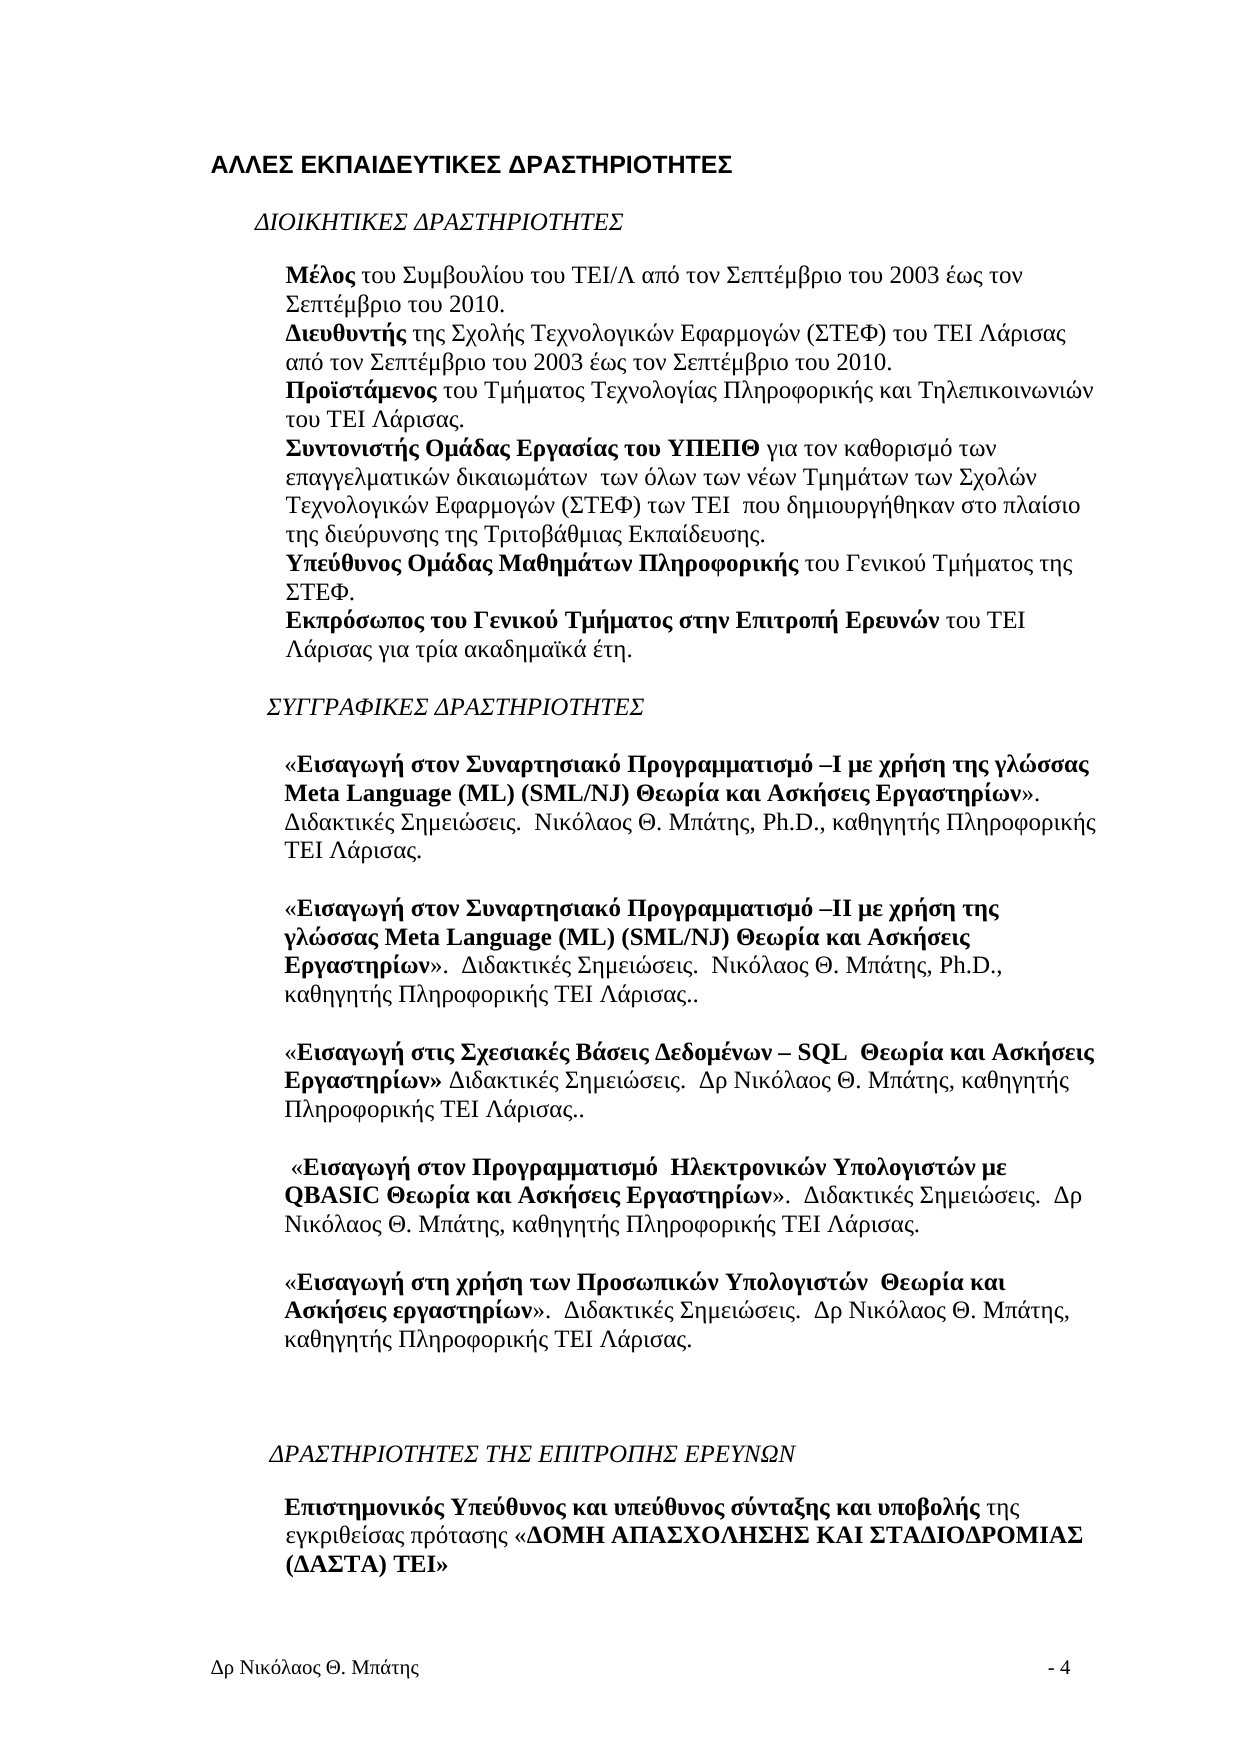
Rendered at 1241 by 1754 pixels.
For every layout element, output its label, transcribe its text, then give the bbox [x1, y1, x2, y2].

list Μέλος του Συμβουλίου του ΤΕΙ/Λ από τον Σεπτέμβριο του 2003 έως τον Σεπτέμβριο του 2010. [248, 260, 1097, 318]
list «Εισαγωγή στον Συναρτησιακό Προγραμματισμό –Ι με χρήση της γλώσσας Meta Language (ML) (SML/NJ) Θεωρία και Ασκήσεις Εργαστηρίων». Διδακτικές Σημειώσεις. Νικόλαος Θ. Μπάτης, Ph.D., καθηγητής Πληροφορικής ΤΕΙ Λάρισας. [240, 749, 1096, 864]
subtitle ΔΙΟΙΚΗΤΙΚΕΣ ΔΡΑΣΤΗΡΙΟΤΗΤΕΣ [210, 207, 1097, 236]
list «Εισαγωγή στις Σχεσιακές Βάσεις Δεδομένων – SQL Θεωρία και Ασκήσεις Εργαστηρίων» Διδακτικές Σημειώσεις. Δρ Νικόλαος Θ. Μπάτης, καθηγητής Πληροφορικής ΤΕΙ Λάρισας.. [240, 1037, 1096, 1123]
list Προϊστάμενος του Τμήματος Τεχνολογίας Πληροφορικής και Τηλεπικοινωνιών του ΤΕΙ Λάρισας. [248, 375, 1097, 433]
list Συντονιστής Ομάδας Εργασίας του ΥΠΕΠΘ για τον καθορισμό των επαγγελματικών δικαιωμάτων των όλων των νέων Τμημάτων των Σχολών Τεχνολογικών Εφαρμογών (ΣΤΕΦ) των ΤΕΙ που δημιουργήθηκαν στο πλαίσιο της διεύρυνσης της Τριτοβάθμιας Εκπαίδευσης. [248, 433, 1097, 548]
list Διευθυντής της Σχολής Τεχνολογικών Εφαρμογών (ΣΤΕΦ) του ΤΕΙ Λάρισας από τον Σεπτέμβριο του 2003 έως τον Σεπτέμβριο του 2010. [248, 318, 1097, 375]
text ΣΥΓΓΡΑΦΙΚΕΣ ΔΡΑΣΤΗΡΙΟΤΗΤΕΣ [210, 692, 1097, 720]
subtitle ΑΛΛΕΣ ΕΚΠΑΙΔΕΥΤΙΚΕΣ ΔΡΑΣΤΗΡΙΟΤΗΤΕΣ [210, 150, 1097, 179]
list «Εισαγωγή στον Προγραμματισμό Ηλεκτρονικών Υπολογιστών με QBASIC Θεωρία και Ασκήσεις Εργαστηρίων». Διδακτικές Σημειώσεις. Δρ Νικόλαος Θ. Μπάτης, καθηγητής Πληροφορικής ΤΕΙ Λάρισας. [240, 1152, 1096, 1238]
list Επιστημονικός Υπεύθυνος και υπεύθυνος σύνταξης και υποβολής της εγκριθείσας πρότασης «ΔΟΜΗ ΑΠΑΣΧΟΛΗΣΗΣ ΚΑΙ ΣΤΑΔΙΟΔΡΟΜΙΑΣ (ΔΑΣΤΑ) ΤΕΙ» [248, 1492, 1097, 1578]
list «Εισαγωγή στον Συναρτησιακό Προγραμματισμό –ΙI με χρήση της γλώσσας Meta Language (ML) (SML/NJ) Θεωρία και Ασκήσεις Εργαστηρίων». Διδακτικές Σημειώσεις. Νικόλαος Θ. Μπάτης, Ph.D., καθηγητής Πληροφορικής ΤΕΙ Λάρισας.. [240, 893, 1096, 1008]
list Υπεύθυνος Ομάδας Μαθημάτων Πληροφορικής του Γενικού Τμήματος της ΣΤΕΦ. [248, 548, 1097, 605]
text ΔΡΑΣΤΗΡΙΟΤΗΤΕΣ ΤΗΣ ΕΠΙΤΡΟΠΗΣ ΕΡΕΥΝΩΝ [210, 1439, 1097, 1468]
list «Εισαγωγή στη χρήση των Προσωπικών Υπολογιστών Θεωρία και Ασκήσεις εργαστηρίων». Διδακτικές Σημειώσεις. Δρ Νικόλαος Θ. Μπάτης, καθηγητής Πληροφορικής ΤΕΙ Λάρισας. [255, 1267, 1096, 1353]
list Εκπρόσωπος του Γενικού Τμήματος στην Επιτροπή Ερευνών του ΤΕΙ Λάρισας για τρία ακαδημαϊκά έτη. [248, 605, 1097, 663]
